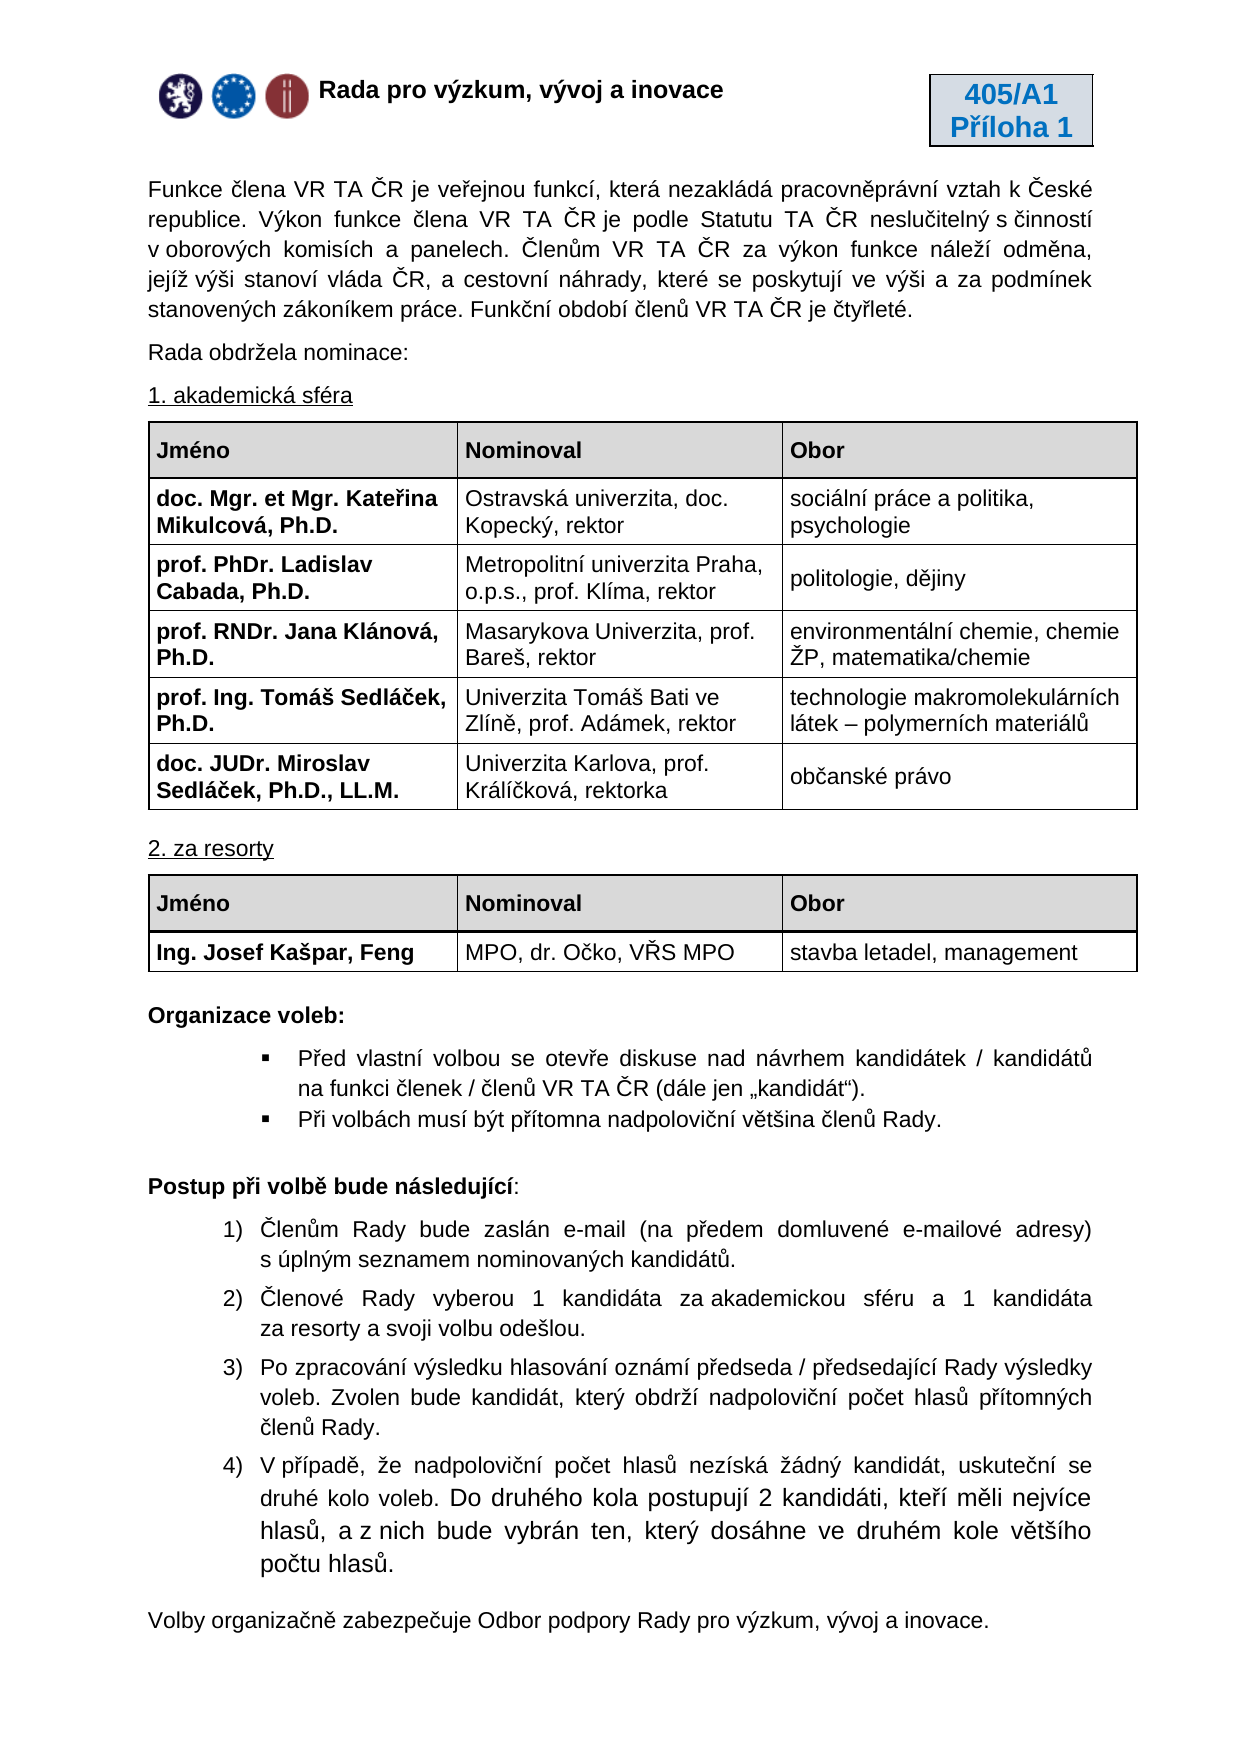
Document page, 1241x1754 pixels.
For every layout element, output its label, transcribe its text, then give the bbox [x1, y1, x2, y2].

table_cell doc. Mgr. et Mgr. Kateřina Mikulcová, Ph.D. [150, 479, 457, 544]
table_cell technologie makromolekulárních látek – polymerních materiálů [783, 678, 1136, 743]
list Před vlastní volbou se otevře diskuse nad návrhem kandidátek / kandidátů na funkci členek / členů VR TA ČR (dále jen „kandidát“). [260, 1045, 1093, 1102]
list Členové Rady vyberou 1 kandidáta za akademickou sféru a 1 kandidáta za resorty a svoji volbu odešlou. [223, 1285, 1093, 1341]
table_cell sociální práce a politika, psychologie [783, 479, 1136, 544]
table_header Nominoval [458, 423, 782, 477]
table_cell Univerzita Tomáš Bati ve Zlíně, prof. Adámek, rektor [458, 678, 782, 743]
text 2. za resorty [148, 835, 1093, 862]
table_header Jméno [150, 876, 457, 930]
text 1. akademická sféra [148, 382, 1093, 408]
picture [158, 73, 309, 120]
table_cell stavba letadel, management [783, 933, 1136, 971]
table_cell politologie, dějiny [783, 545, 1136, 610]
list V případě, že nadpoloviční počet hlasů nezíská žádný kandidát, uskuteční se druhé kolo voleb. Do druhého kola postupují 2 kandidáti, kteří měli nejvíce hlasů, a z nich bude vybrán ten, který dosáhne ve druhém kole většího počtu hlasů. [223, 1452, 1093, 1578]
list Po zpracování výsledku hlasování oznámí předseda / předsedající Rady výsledky voleb. Zvolen bude kandidát, který obdrží nadpoloviční počet hlasů přítomných členů Rady. [223, 1353, 1093, 1440]
table_cell prof. Ing. Tomáš Sedláček, Ph.D. [150, 678, 457, 743]
table_header Obor [783, 423, 1136, 477]
text Organizace voleb: [148, 1002, 1093, 1029]
table_cell doc. JUDr. Miroslav Sedláček, Ph.D., LL.M. [150, 744, 457, 809]
text Rada obdržela nominace: [148, 339, 1093, 365]
list Při volbách musí být přítomna nadpoloviční většina členů Rady. [260, 1106, 1093, 1132]
table_cell prof. PhDr. Ladislav Cabada, Ph.D. [150, 545, 457, 610]
table_cell Metropolitní univerzita Praha, o.p.s., prof. Klíma, rektor [458, 545, 782, 610]
text Funkce člena VR TA ČR je veřejnou funkcí, která nezakládá pracovněprávní vztah k České republice. Výkon funkce člena VR TA ČR je podle Statutu TA ČR neslučitelný s činností v oborových komisích a panelech. Členům VR TA ČR za výkon funkce náleží odměna, jejíž výši stanoví vláda ČR, a cestovní náhrady, které se poskytují ve výši a za podmínek stanovených zákoníkem práce. Funkční období členů VR TA ČR je čtyřleté. [148, 176, 1093, 323]
table_cell Ing. Josef Kašpar, Feng [150, 933, 457, 971]
table_cell Univerzita Karlova, prof. Králíčková, rektorka [458, 744, 782, 809]
table_cell Masarykova Univerzita, prof. Bareš, rektor [458, 611, 782, 677]
table_header Jméno [150, 423, 457, 477]
text Volby organizačně zabezpečuje Odbor podpory Rady pro výzkum, vývoj a inovace. [148, 1607, 1093, 1633]
table_cell MPO, dr. Očko, VŘS MPO [458, 933, 782, 971]
table_cell občanské právo [783, 744, 1136, 809]
table_header Nominoval [458, 876, 782, 930]
table_cell prof. RNDr. Jana Klánová, Ph.D. [150, 611, 457, 677]
text Postup při volbě bude následující: [148, 1173, 1093, 1200]
table_header Obor [783, 876, 1136, 930]
list Členům Rady bude zaslán e-mail (na předem domluvené e-mailové adresy) s úplným seznamem nominovaných kandidátů. [223, 1216, 1093, 1273]
table_cell Ostravská univerzita, doc. Kopecký, rektor [458, 479, 782, 544]
table_cell environmentální chemie, chemie ŽP, matematika/chemie [783, 611, 1136, 677]
